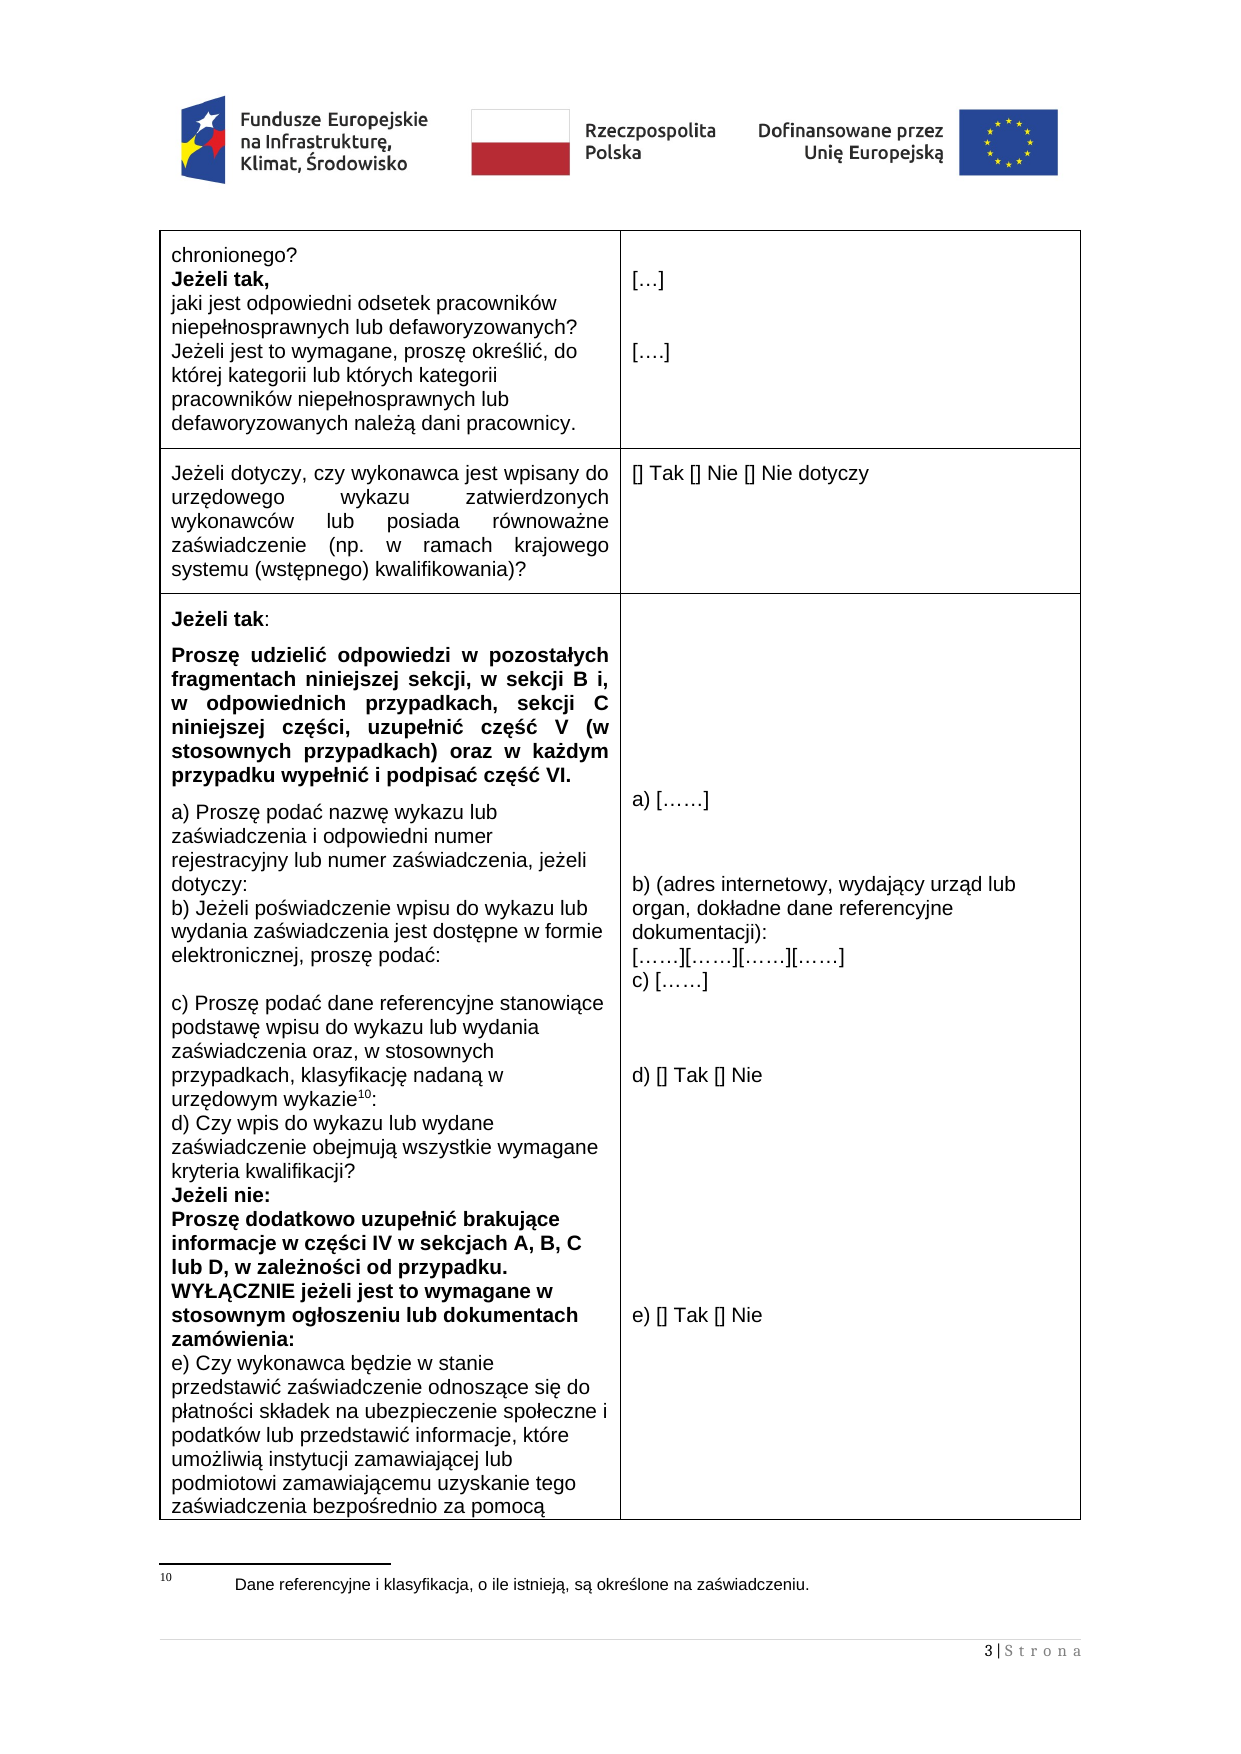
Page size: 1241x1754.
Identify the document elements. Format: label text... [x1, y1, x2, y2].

picture [159, 73, 1081, 206]
table_cell Jeżeli dotyczy, czy wykonawca jest wpisany do urzędowego wykazu zatwierdzonych wykonawców lub posiada równoważne zaświadczenie (np. w ramach krajowego systemu (wstępnego) kwalifikowania)? [161, 449, 620, 593]
table_cell [] Tak [] Nie [] Nie dotyczy [621, 449, 1080, 593]
table_cell [] Tak [] Nie […] [….] [621, 231, 1080, 447]
